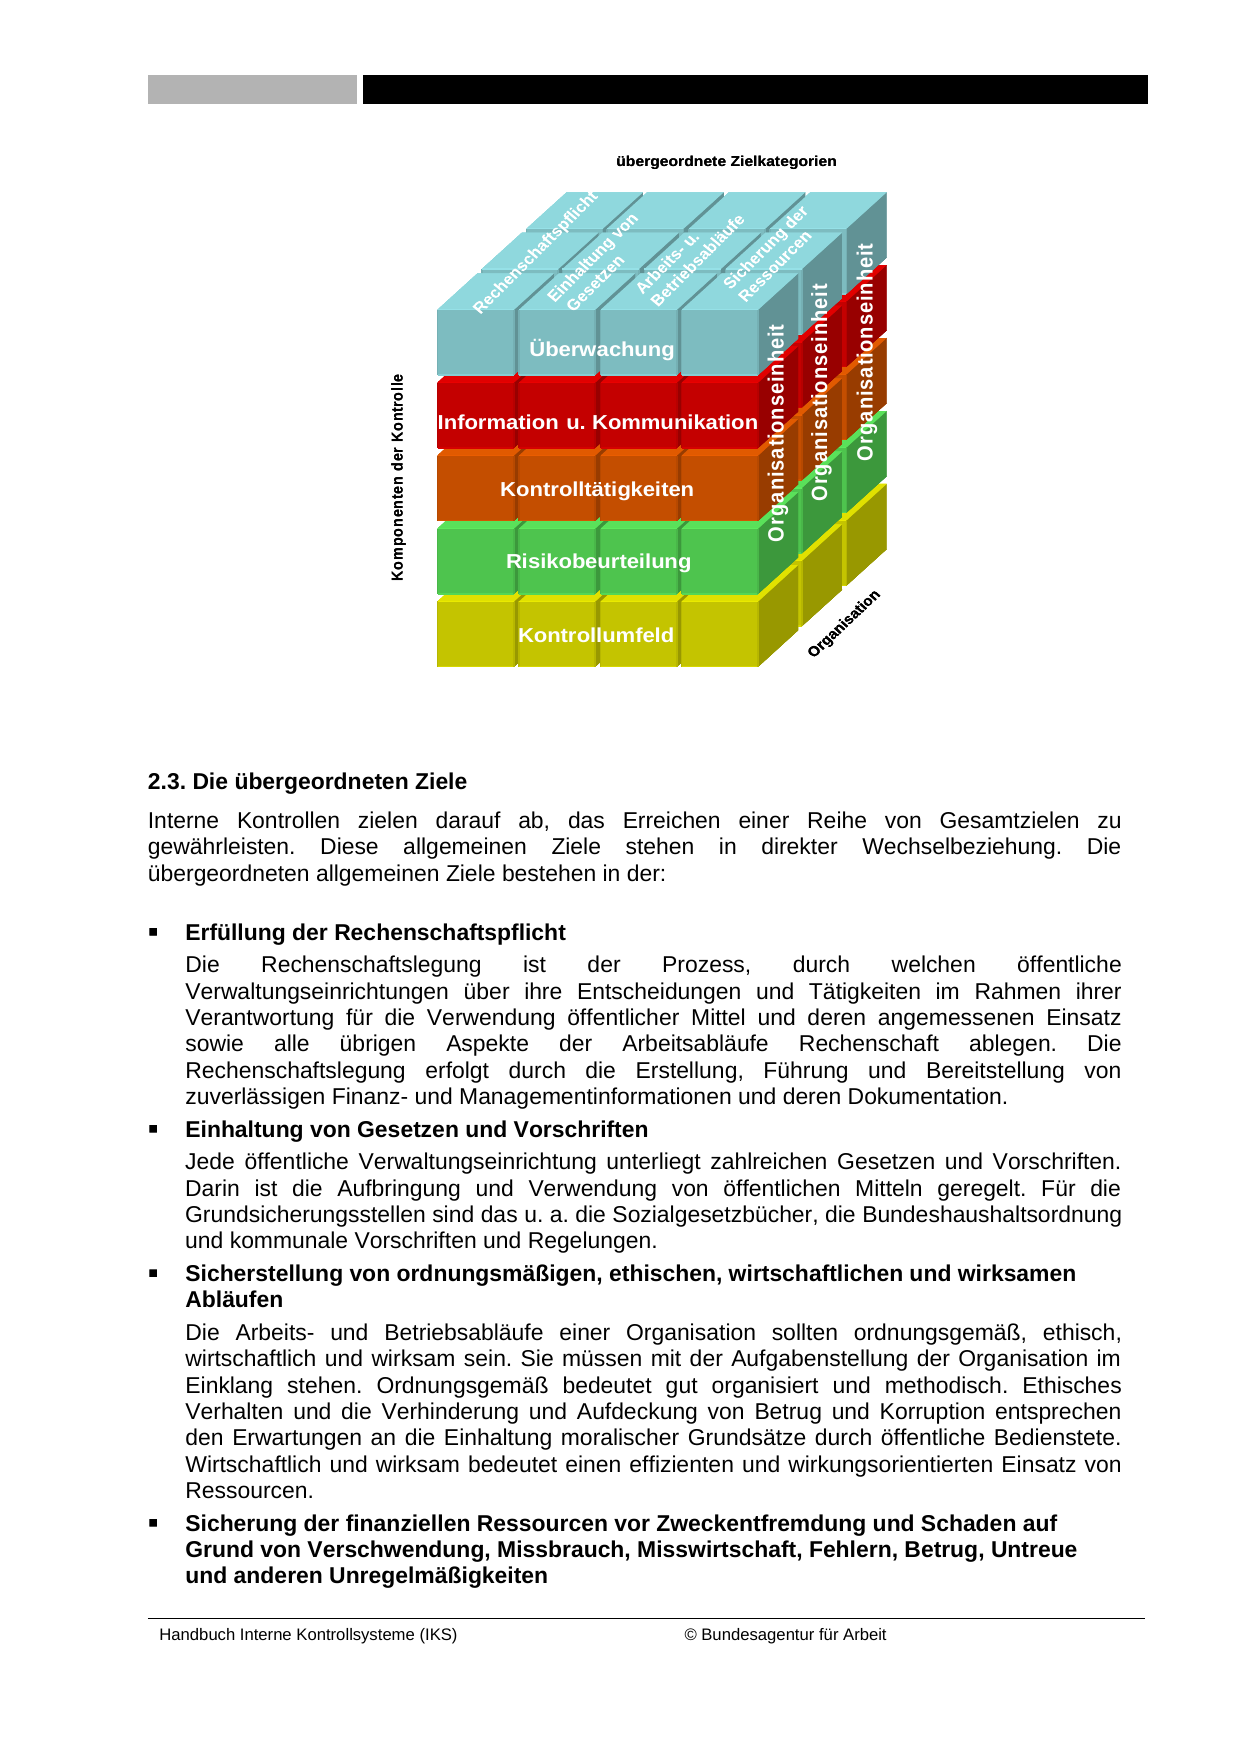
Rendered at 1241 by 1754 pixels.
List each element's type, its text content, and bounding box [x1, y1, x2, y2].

list Erfüllung der Rechenschaftspflicht [148, 919, 1122, 945]
list Sicherstellung von ordnungsmäßigen, ethischen, wirtschaftlichen und wirksamen Abläufen [148, 1260, 1122, 1313]
list Einhaltung von Gesetzen und Vorschriften [148, 1116, 1122, 1142]
list Sicherung der finanziellen Ressourcen vor Zweckentfremdung und Schaden auf Grund von Verschwendung, Missbrauch, Misswirtschaft, Fehlern, Betrug, Untreue und anderen Unregelmäßigkeiten [148, 1509, 1122, 1589]
text Die Rechenschaftslegung ist der Prozess, durch welchen öffentliche Verwaltungseinrichtungen über ihre Entscheidungen und Tätigkeiten im Rahmen ihrer Verantwortung für die Verwendung öffentlicher Mittel und deren angemessenen Einsatz sowie alle übrigen Aspekte der Arbeitsabläufe Rechenschaft ablegen. Die Rechenschaftslegung erfolgt durch die Erstellung, Führung und Bereitstellung von zuverlässigen Finanz- und Managementinformationen und deren Dokumentation. [185, 951, 1122, 1109]
list Die übergeordneten Ziele [148, 768, 1122, 794]
text Jede öffentliche Verwaltungseinrichtung unterliegt zahlreichen Gesetzen und Vorschriften. Darin ist die Aufbringung und Verwendung von öffentlichen Mitteln geregelt. Für die Grundsicherungsstellen sind das u. a. die Sozialgesetzbücher, die Bundeshaushaltsordnung und kommunale Vorschriften und Regelungen. [185, 1148, 1122, 1254]
text Interne Kontrollen zielen darauf ab, das Erreichen einer Reihe von Gesamtzielen zu gewährleisten. Diese allgemeinen Ziele stehen in direkter Wechselbeziehung. Die übergeordneten allgemeinen Ziele bestehen in der: [148, 807, 1122, 886]
text Die Arbeits- und Betriebsabläufe einer Organisation sollten ordnungsgemäß, ethisch, wirtschaftlich und wirksam sein. Sie müssen mit der Aufgabenstellung der Organisation im Einklang stehen. Ordnungsgemäß bedeutet gut organisiert und methodisch. Ethisches Verhalten und die Verhinderung und Aufdeckung von Betrug und Korruption entsprechen den Erwartungen an die Einhaltung moralischer Grundsätze durch öffentliche Bedienstete. Wirtschaftlich und wirksam bedeutet einen effizienten und wirkungsorientierten Einsatz von Ressourcen. [185, 1319, 1122, 1503]
